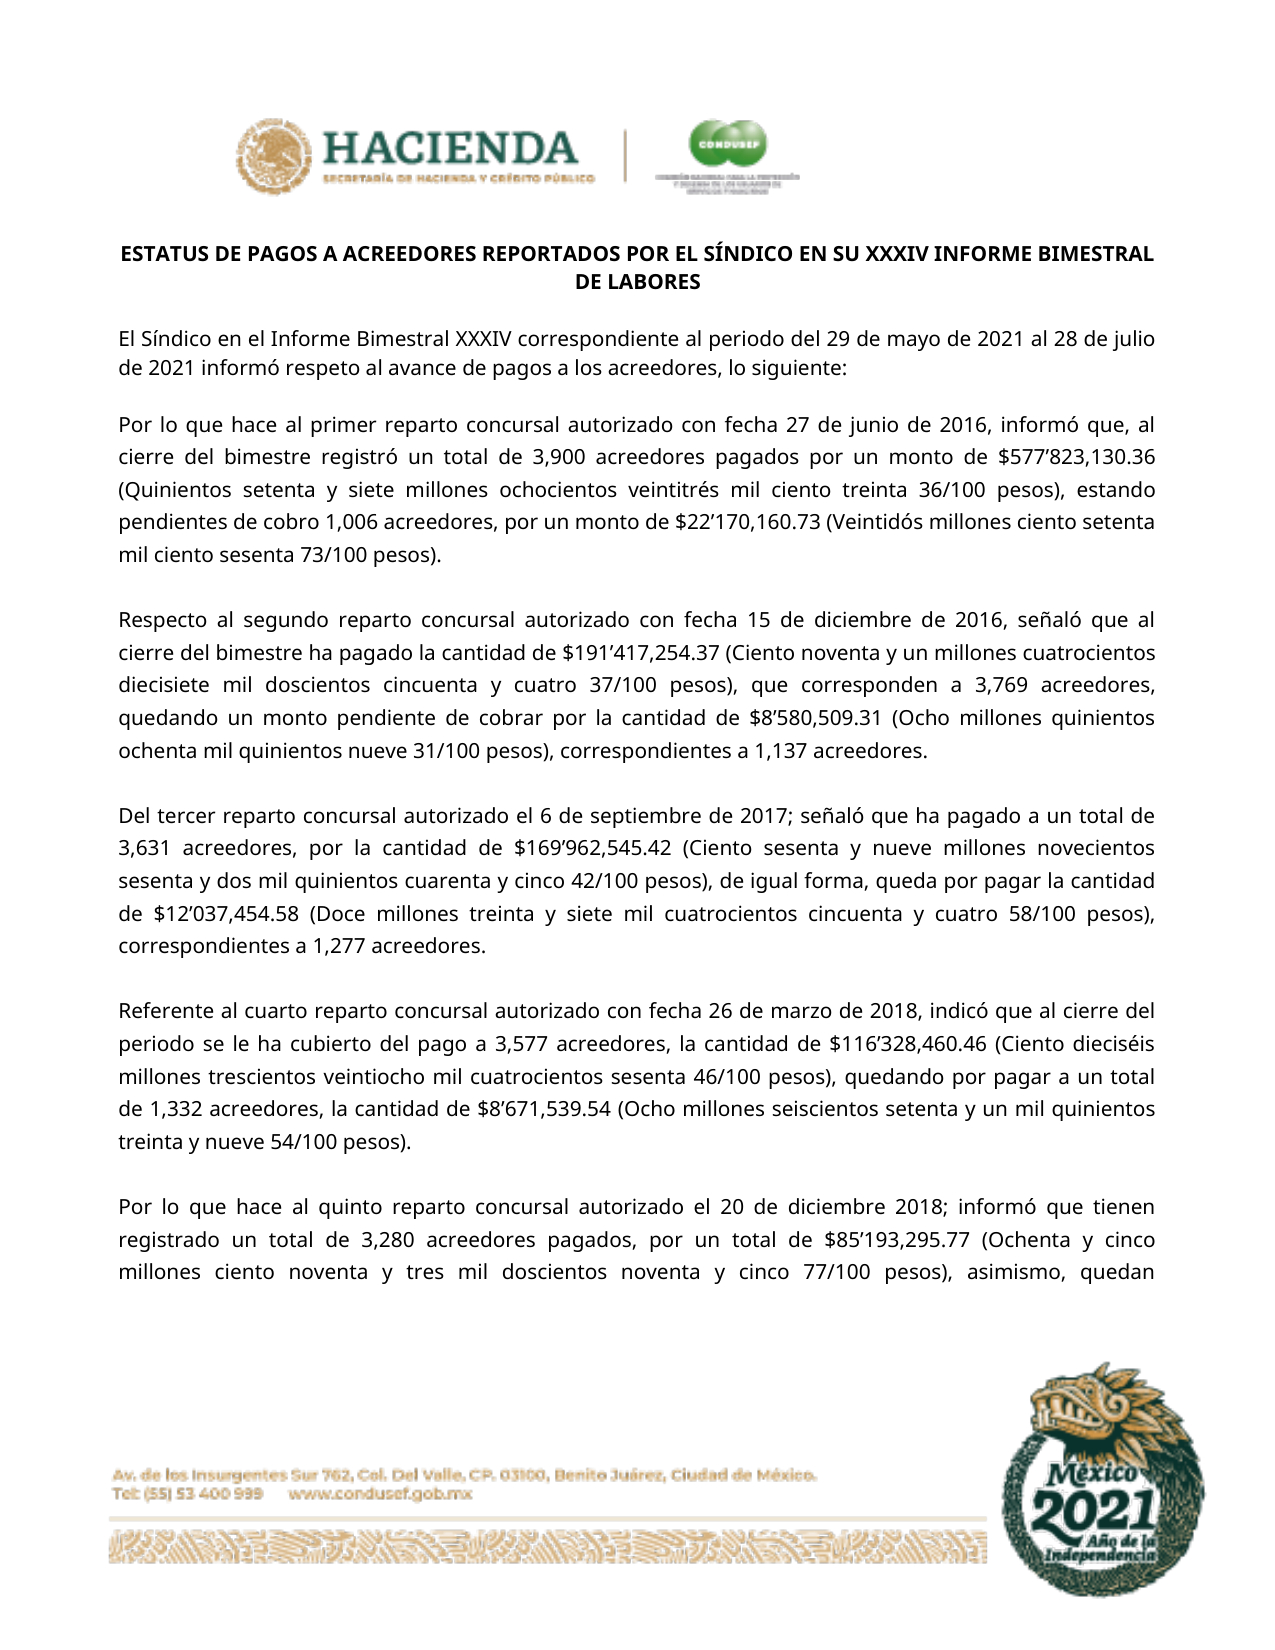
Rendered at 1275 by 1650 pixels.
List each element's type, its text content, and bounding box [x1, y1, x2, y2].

picture [0, 1323, 1275, 1650]
text El Síndico en el Informe Bimestral XXXIV correspondiente al periodo del 29 de mayo de 2021 al 28 de julio de 2021 informó respeto al avance de pagos a los acreedores, lo siguiente: [118, 324, 1157, 381]
text Del tercer reparto concursal autorizado el 6 de septiembre de 2017; señaló que ha pagado a un total de 3,631 acreedores, por la cantidad de $169’962,545.42 (Ciento sesenta y nueve millones novecientos sesenta y dos mil quinientos cuarenta y cinco 42/100 pesos), de igual forma, queda por pagar la cantidad de $12’037,454.58 (Doce millones treinta y siete mil cuatrocientos cincuenta y cuatro 58/100 pesos), correspondientes a 1,277 acreedores. [118, 801, 1157, 960]
text Respecto al segundo reparto concursal autorizado con fecha 15 de diciembre de 2016, señaló que al cierre del bimestre ha pagado la cantidad de $191’417,254.37 (Ciento noventa y un millones cuatrocientos diecisiete mil doscientos cincuenta y cuatro 37/100 pesos), que corresponden a 3,769 acreedores, quedando un monto pendiente de cobrar por la cantidad de $8’580,509.31 (Ocho millones quinientos ochenta mil quinientos nueve 31/100 pesos), correspondientes a 1,137 acreedores. [118, 605, 1157, 764]
text Por lo que hace al primer reparto concursal autorizado con fecha 27 de junio de 2016, informó que, al cierre del bimestre registró un total de 3,900 acreedores pagados por un monto de $577’823,130.36 (Quinientos setenta y siete millones ochocientos veintitrés mil ciento treinta 36/100 pesos), estando pendientes de cobro 1,006 acreedores, por un monto de $22’170,160.73 (Veintidós millones ciento setenta mil ciento sesenta 73/100 pesos). [118, 410, 1157, 568]
text Referente al cuarto reparto concursal autorizado con fecha 26 de marzo de 2018, indicó que al cierre del periodo se le ha cubierto del pago a 3,577 acreedores, la cantidad de $116’328,460.46 (Ciento dieciséis millones trescientos veintiocho mil cuatrocientos sesenta 46/100 pesos), quedando por pagar a un total de 1,332 acreedores, la cantidad de $8’671,539.54 (Ocho millones seiscientos setenta y un mil quinientos treinta y nueve 54/100 pesos). [118, 997, 1157, 1155]
text ESTATUS DE PAGOS A ACREEDORES REPORTADOS POR EL SÍNDICO EN SU XXXIV INFORME BIMESTRAL DE LABORES [118, 239, 1157, 296]
picture [118, 2, 1275, 247]
